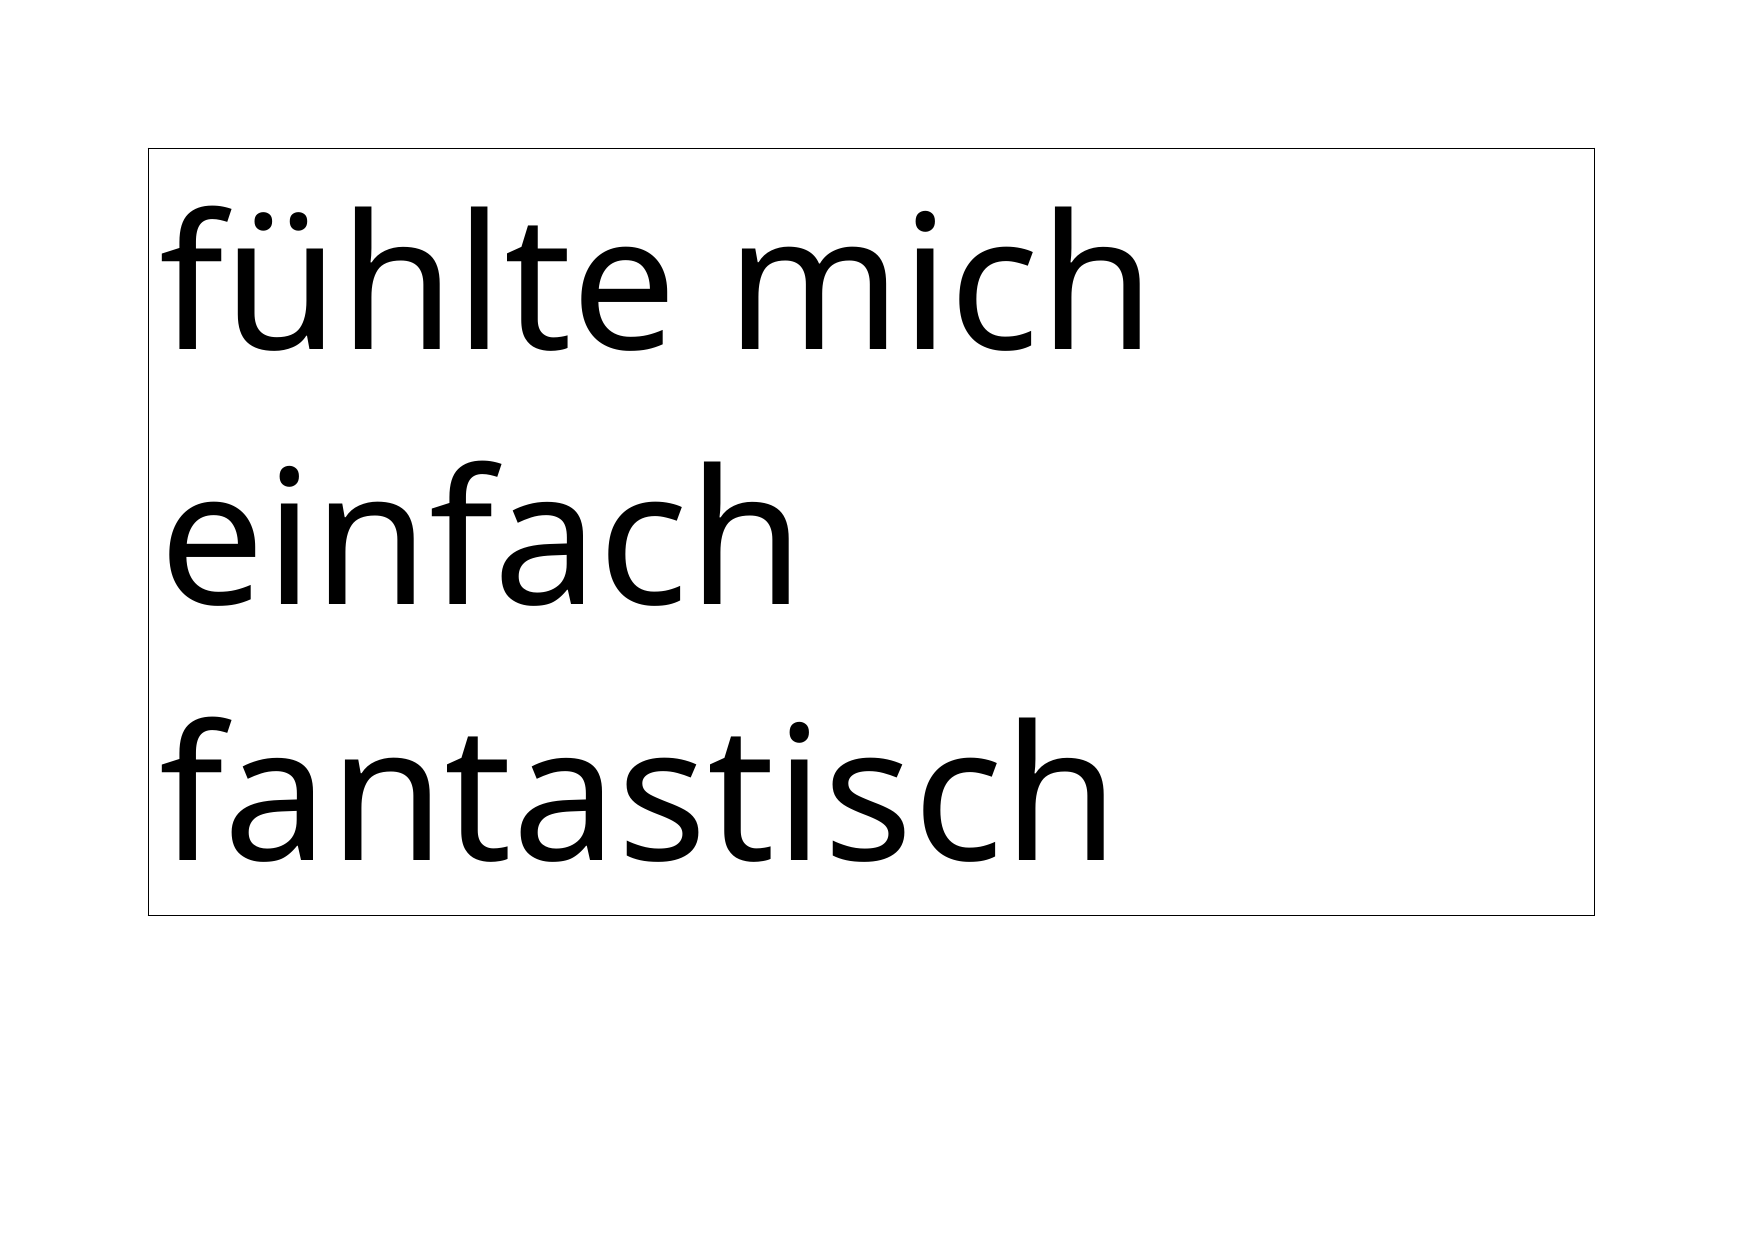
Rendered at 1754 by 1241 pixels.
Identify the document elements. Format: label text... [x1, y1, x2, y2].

table_cell fühlte mich einfach fantastisch [149, 149, 1594, 915]
